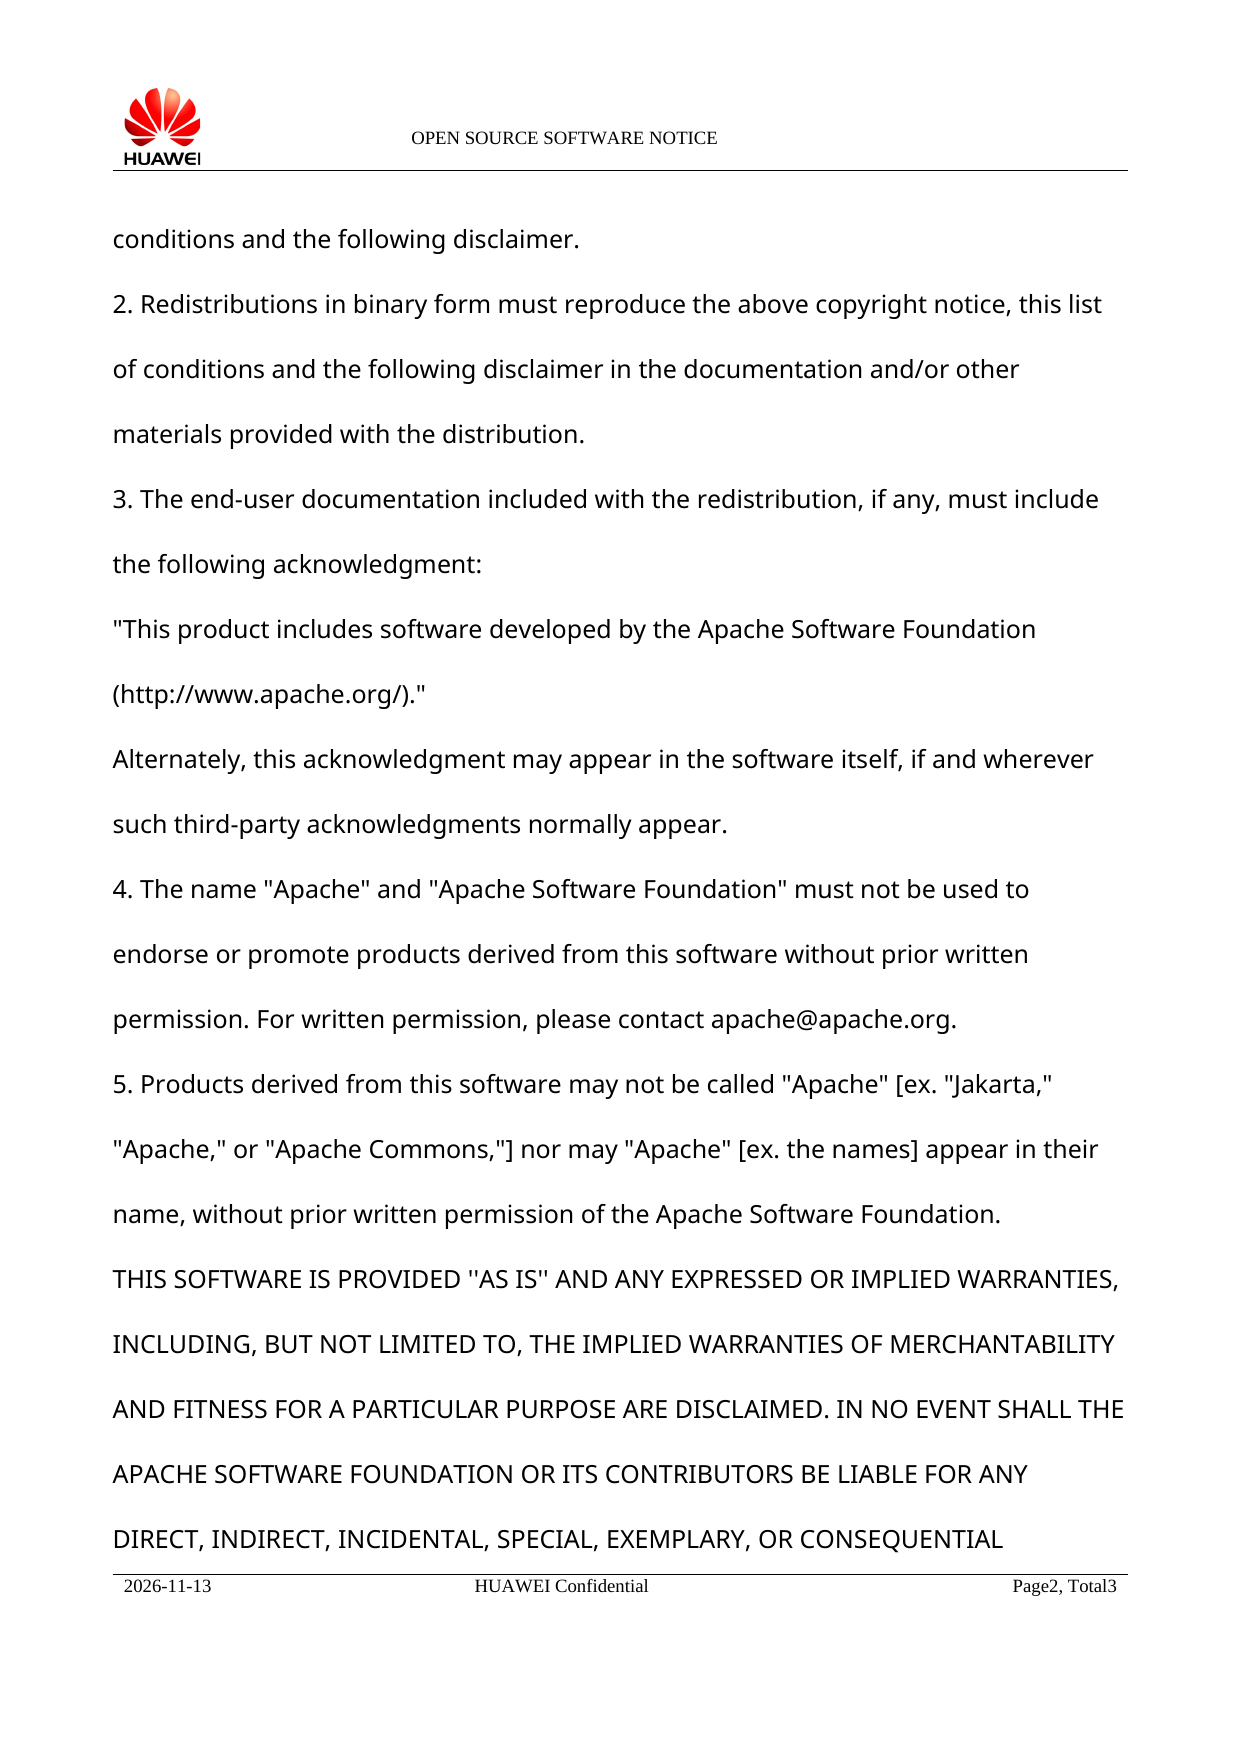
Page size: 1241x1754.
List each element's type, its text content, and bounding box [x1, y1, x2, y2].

text 5. Products derived from this software may not be called "Apache" [ex. "Jakarta," "Apache," or "Apache Commons,"] nor may "Apache" [ex. the names] appear in their name, without prior written permission of the Apache Software Foundation. [112, 1051, 1128, 1246]
text "This product includes software developed by the Apache Software Foundation (http://www.apache.org/)." [112, 596, 1128, 726]
text 2. Redistributions in binary form must reproduce the above copyright notice, this list of conditions and the following disclaimer in the documentation and/or other materials provided with the distribution. [112, 271, 1128, 466]
picture [124, 88, 201, 165]
text 4. The name "Apache" and "Apache Software Foundation" must not be used to endorse or promote products derived from this software without prior written permission. For written permission, please contact apache@apache.org. [112, 856, 1128, 1051]
text 1. Redistributions of source code must retain the above copyright notice, this list of conditions and the following disclaimer. [112, 206, 1128, 271]
text Alternately, this acknowledgment may appear in the software itself, if and wherever such third-party acknowledgments normally appear. [112, 726, 1128, 856]
text 3. The end-user documentation included with the redistribution, if any, must include the following acknowledgment: [112, 466, 1128, 596]
